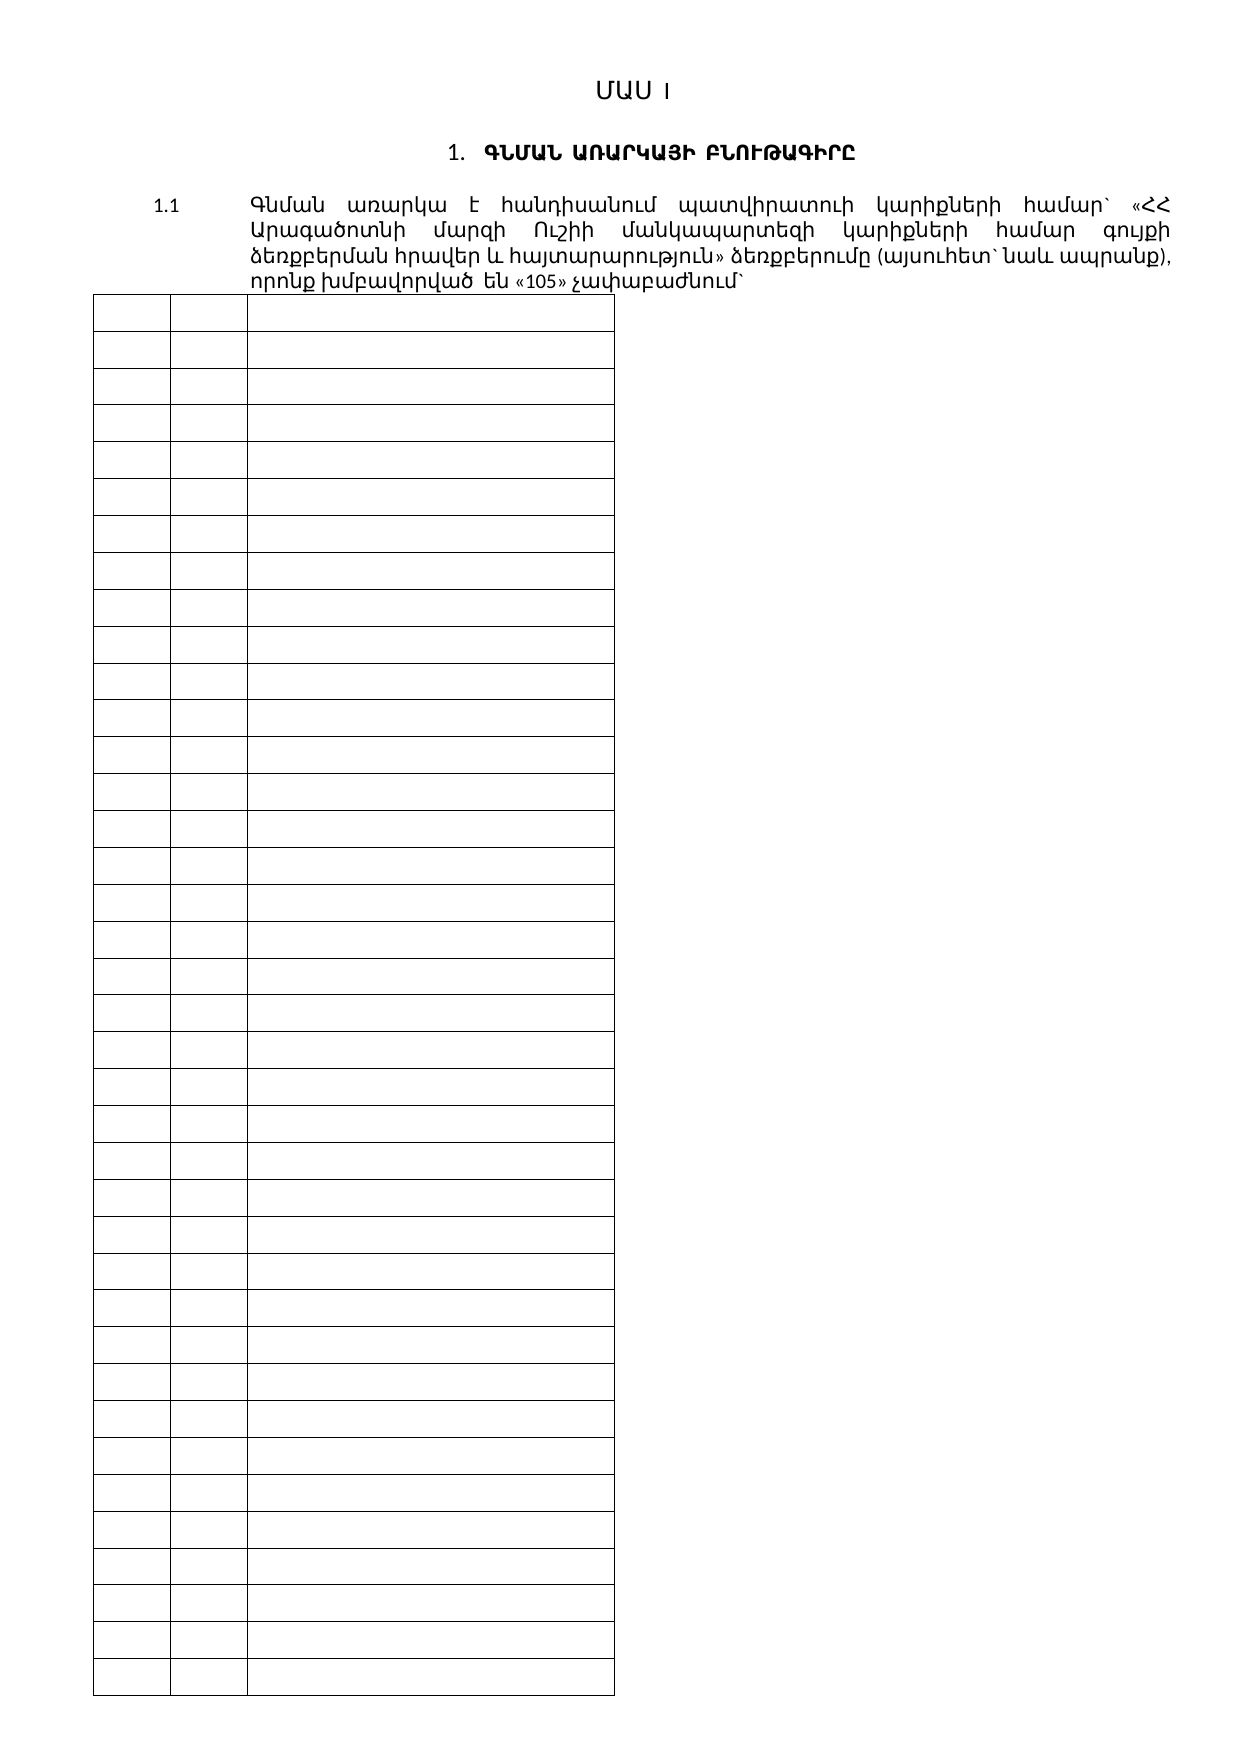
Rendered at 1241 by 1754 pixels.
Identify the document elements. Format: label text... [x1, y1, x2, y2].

text ՄԱՍ I [94, 75, 1171, 106]
list ԳՆՄԱՆ ԱՌԱՐԿԱՅԻ ԲՆՈՒԹԱԳԻՐԸ [131, 136, 1171, 167]
subtitle Գնման առարկա է հանդիսանում պատվիրատուի կարիքների համար` «ՀՀ Արագածոտնի մարզի Ուշիի մանկապարտեզի կարիքների համար գույքի ձեռքբերման հրավեր և հայտարարություն» ձեռքբերումը (այսուհետ` նաև ապրանք), որոնք խմբավորված են «105» չափաբաժնում` [153, 192, 1171, 294]
